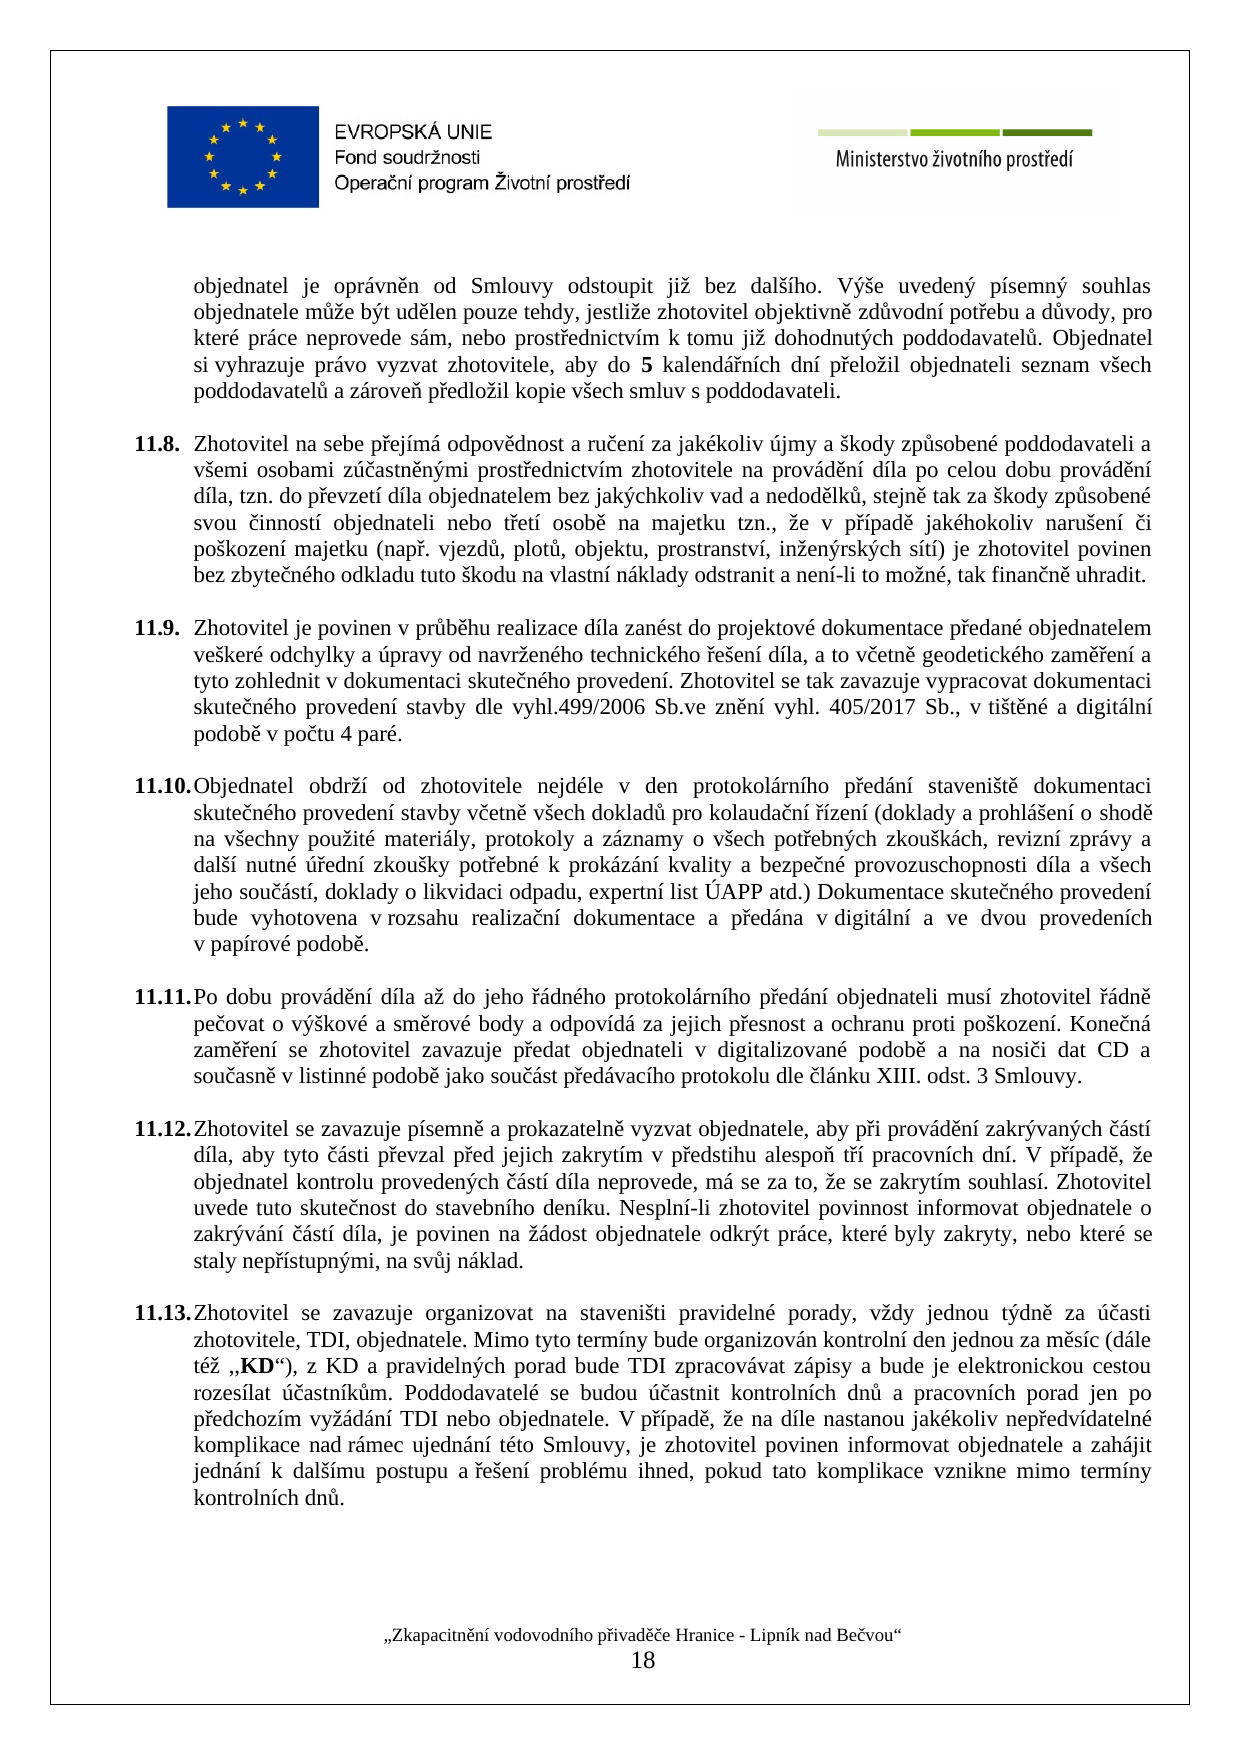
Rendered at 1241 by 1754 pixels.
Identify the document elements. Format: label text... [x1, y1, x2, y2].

list Zhotovitel na sebe přejímá odpovědnost a ručení za jakékoliv újmy a škody způsobené poddodavateli a všemi osobami zúčastněnými prostřednictvím zhotovitele na provádění díla po celou dobu provádění díla, tzn. do převzetí díla objednatelem bez jakýchkoliv vad a nedodělků, stejně tak za škody způsobené svou činností objednateli nebo třetí osobě na majetku tzn., že v případě jakéhokoliv narušení či poškození majetku (např. vjezdů, plotů, objektu, prostranství, inženýrských sítí) je zhotovitel povinen bez zbytečného odkladu tuto škodu na vlastní náklady odstranit a není-li to možné, tak finančně uhradit. [134, 430, 1153, 588]
list Zhotovitel se zavazuje písemně a prokazatelně vyzvat objednatele, aby při provádění zakrývaných částí díla, aby tyto části převzal před jejich zakrytím v předstihu alespoň tří pracovních dní. V případě, že objednatel kontrolu provedených částí díla neprovede, má se za to, že se zakrytím souhlasí. Zhotovitel uvede tuto skutečnost do stavebního deníku. Nesplní-li zhotovitel povinnost informovat objednatele o zakrývání částí díla, je povinen na žádost objednatele odkrýt práce, které byly zakryty, nebo které se staly nepřístupnými, na svůj náklad. [134, 1115, 1153, 1273]
list Objednatel obdrží od zhotovitele nejdéle v den protokolárního předání staveniště dokumentaci skutečného provedení stavby včetně všech dokladů pro kolaudační řízení (doklady a prohlášení o shodě na všechny použité materiály, protokoly a záznamy o všech potřebných zkouškách, revizní zprávy a další nutné úřední zkoušky potřebné k prokázání kvality a bezpečné provozuschopnosti díla a všech jeho součástí, doklady o likvidaci odpadu, expertní list ÚAPP atd.) Dokumentace skutečného provedení bude vyhotovena v rozsahu realizační dokumentace a předána v digitální a ve dvou provedeních v papírové podobě. [134, 772, 1153, 957]
list Po dobu provádění díla až do jeho řádného protokolárního předání objednateli musí zhotovitel řádně pečovat o výškové a směrové body a odpovídá za jejich přesnost a ochranu proti poškození. Konečná zaměření se zhotovitel zavazuje předat objednateli v digitalizované podobě a na nosiči dat CD a současně v listinné podobě jako součást předávacího protokolu dle článku XIII. odst. 3 Smlouvy. [134, 983, 1153, 1089]
picture [167, 106, 642, 212]
list Zhotovitel se zavazuje organizovat na staveništi pravidelné porady, vždy jednou týdně za účasti zhotovitele, TDI, objednatele. Mimo tyto termíny bude organizován kontrolní den jednou za měsíc (dále též ,,KD“), z KD a pravidelných porad bude TDI zpracovávat zápisy a bude je elektronickou cestou rozesílat účastníkům. Poddodavatelé se budou účastnit kontrolních dnů a pracovních porad jen po předchozím vyžádání TDI nebo objednatele. V případě, že na díle nastanou jakékoliv nepředvídatelné komplikace nad rámec ujednání této Smlouvy, je zhotovitel povinen informovat objednatele a zahájit jednání k dalšímu postupu a řešení problému ihned, pokud tato komplikace vznikne mimo termíny kontrolních dnů. [134, 1299, 1153, 1510]
picture [791, 88, 1119, 212]
list Zhotovitel je povinen v průběhu realizace díla zanést do projektové dokumentace předané objednatelem veškeré odchylky a úpravy od navrženého technického řešení díla, a to včetně geodetického zaměření a tyto zohlednit v dokumentaci skutečného provedení. Zhotovitel se tak zavazuje vypracovat dokumentaci skutečného provedení stavby dle vyhl.499/2006 Sb.ve znění vyhl. 405/2017 Sb., v tištěné a digitální podobě v počtu 4 paré. [134, 614, 1153, 746]
